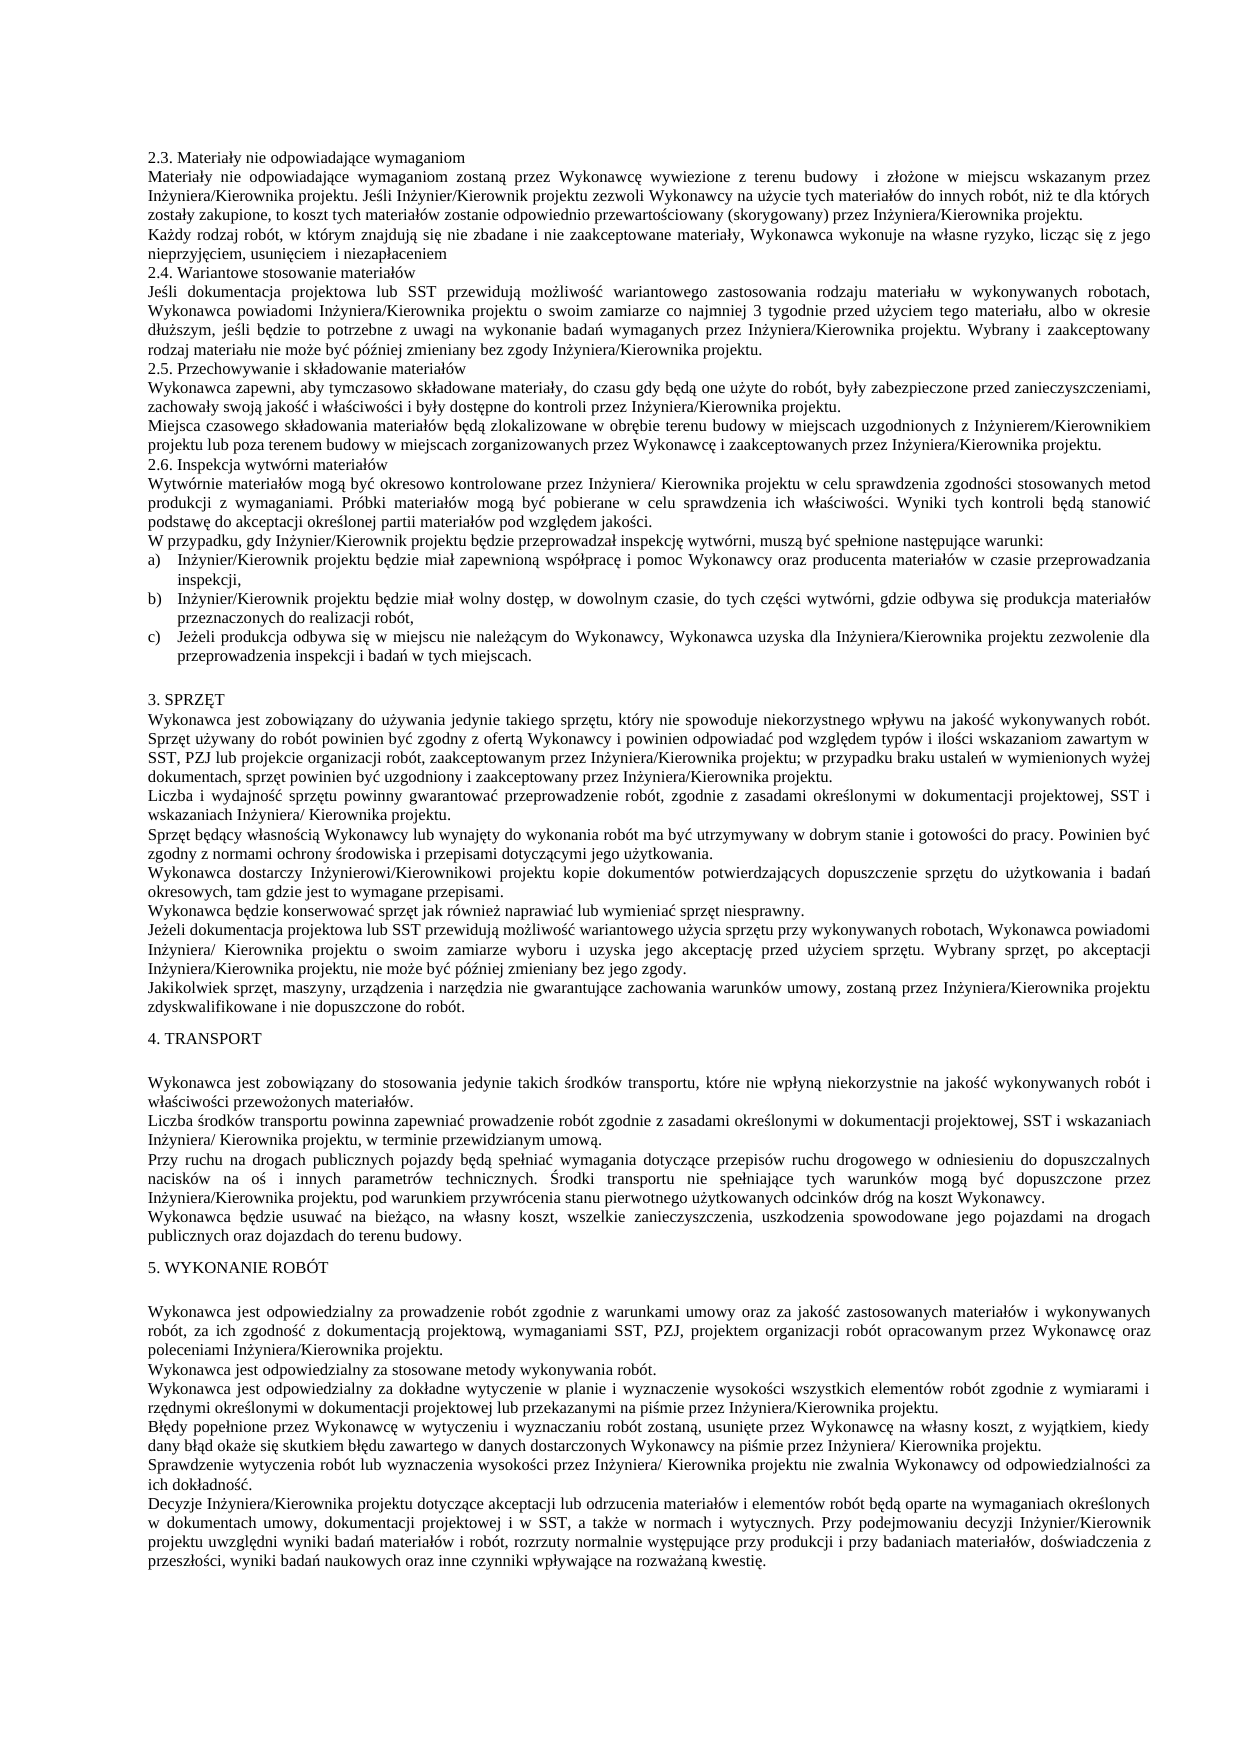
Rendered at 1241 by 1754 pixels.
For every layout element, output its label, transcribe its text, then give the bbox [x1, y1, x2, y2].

text 5. WYKONANIE ROBÓT [148, 1258, 1152, 1277]
text Wykonawca jest zobowiązany do używania jedynie takiego sprzętu, który nie spowoduje niekorzystnego wpływu na jakość wykonywanych robót. Sprzęt używany do robót powinien być zgodny z ofertą Wykonawcy i powinien odpowiadać pod względem typów i ilości wskazaniom zawartym w SST, PZJ lub projekcie organizacji robót, zaakceptowanym przez Inżyniera/Kierownika projektu; w przypadku braku ustaleń w wymienionych wyżej dokumentach, sprzęt powinien być uzgodniony i zaakceptowany przez Inżyniera/Kierownika projektu. [148, 709, 1152, 786]
text 2.6. Inspekcja wytwórni materiałów [148, 454, 1152, 473]
list Inżynier/Kierownik projektu będzie miał wolny dostęp, w dowolnym czasie, do tych części wytwórni, gdzie odbywa się produkcja materiałów przeznaczonych do realizacji robót, [148, 588, 1152, 627]
text Wykonawca dostarczy Inżynierowi/Kierownikowi projektu kopie dokumentów potwierdzających dopuszczenie sprzętu do użytkowania i badań okresowych, tam gdzie jest to wymagane przepisami. [148, 863, 1152, 901]
text 2.5. Przechowywanie i składowanie materiałów [148, 358, 1152, 378]
text W przypadku, gdy Inżynier/Kierownik projektu będzie przeprowadzał inspekcję wytwórni, muszą być spełnione następujące warunki: [148, 531, 1152, 550]
text Miejsca czasowego składowania materiałów będą zlokalizowane w obrębie terenu budowy w miejscach uzgodnionych z Inżynierem/Kierownikiem projektu lub poza terenem budowy w miejscach zorganizowanych przez Wykonawcę i zaakceptowanych przez Inżyniera/Kierownika projektu. [148, 416, 1152, 454]
text 4. TRANSPORT [148, 1028, 1152, 1048]
text Materiały nie odpowiadające wymaganiom zostaną przez Wykonawcę wywiezione z terenu budowy i złożone w miejscu wskazanym przez Inżyniera/Kierownika projektu. Jeśli Inżynier/Kierownik projektu zezwoli Wykonawcy na użycie tych materiałów do innych robót, niż te dla których zostały zakupione, to koszt tych materiałów zostanie odpowiednio przewartościowany (skorygowany) przez Inżyniera/Kierownika projektu. [148, 167, 1152, 224]
text Wykonawca jest odpowiedzialny za stosowane metody wykonywania robót. [148, 1359, 1152, 1378]
text Wykonawca będzie konserwować sprzęt jak również naprawiać lub wymieniać sprzęt niesprawny. [148, 901, 1152, 920]
text Wykonawca jest odpowiedzialny za prowadzenie robót zgodnie z warunkami umowy oraz za jakość zastosowanych materiałów i wykonywanych robót, za ich zgodność z dokumentacją projektową, wymaganiami SST, PZJ, projektem organizacji robót opracowanym przez Wykonawcę oraz poleceniami Inżyniera/Kierownika projektu. [148, 1302, 1152, 1359]
text Błędy popełnione przez Wykonawcę w wytyczeniu i wyznaczaniu robót zostaną, usunięte przez Wykonawcę na własny koszt, z wyjątkiem, kiedy dany błąd okaże się skutkiem błędu zawartego w danych dostarczonych Wykonawcy na piśmie przez Inżyniera/ Kierownika projektu. [148, 1417, 1152, 1455]
text Każdy rodzaj robót, w którym znajdują się nie zbadane i nie zaakceptowane materiały, Wykonawca wykonuje na własne ryzyko, licząc się z jego nieprzyjęciem, usunięciem i niezapłaceniem [148, 224, 1152, 263]
text 3. SPRZĘT [148, 690, 1152, 709]
text Wytwórnie materiałów mogą być okresowo kontrolowane przez Inżyniera/ Kierownika projektu w celu sprawdzenia zgodności stosowanych metod produkcji z wymaganiami. Próbki materiałów mogą być pobierane w celu sprawdzenia ich właściwości. Wyniki tych kontroli będą stanowić podstawę do akceptacji określonej partii materiałów pod względem jakości. [148, 473, 1152, 531]
text Przy ruchu na drogach publicznych pojazdy będą spełniać wymagania dotyczące przepisów ruchu drogowego w odniesieniu do dopuszczalnych nacisków na oś i innych parametrów technicznych. Środki transportu nie spełniające tych warunków mogą być dopuszczone przez Inżyniera/Kierownika projektu, pod warunkiem przywrócenia stanu pierwotnego użytkowanych odcinków dróg na koszt Wykonawcy. [148, 1149, 1152, 1207]
text Wykonawca jest odpowiedzialny za dokładne wytyczenie w planie i wyznaczenie wysokości wszystkich elementów robót zgodnie z wymiarami i rzędnymi określonymi w dokumentacji projektowej lub przekazanymi na piśmie przez Inżyniera/Kierownika projektu. [148, 1378, 1152, 1417]
text Wykonawca będzie usuwać na bieżąco, na własny koszt, wszelkie zanieczyszczenia, uszkodzenia spowodowane jego pojazdami na drogach publicznych oraz dojazdach do terenu budowy. [148, 1207, 1152, 1245]
text Jakikolwiek sprzęt, maszyny, urządzenia i narzędzia nie gwarantujące zachowania warunków umowy, zostaną przez Inżyniera/Kierownika projektu zdyskwalifikowane i nie dopuszczone do robót. [148, 978, 1152, 1016]
text 2.4. Wariantowe stosowanie materiałów [148, 263, 1152, 282]
text Wykonawca jest zobowiązany do stosowania jedynie takich środków transportu, które nie wpłyną niekorzystnie na jakość wykonywanych robót i właściwości przewożonych materiałów. [148, 1073, 1152, 1111]
text Jeśli dokumentacja projektowa lub SST przewidują możliwość wariantowego zastosowania rodzaju materiału w wykonywanych robotach, Wykonawca powiadomi Inżyniera/Kierownika projektu o swoim zamiarze co najmniej 3 tygodnie przed użyciem tego materiału, albo w okresie dłuższym, jeśli będzie to potrzebne z uwagi na wykonanie badań wymaganych przez Inżyniera/Kierownika projektu. Wybrany i zaakceptowany rodzaj materiału nie może być później zmieniany bez zgody Inżyniera/Kierownika projektu. [148, 282, 1152, 358]
text Wykonawca zapewni, aby tymczasowo składowane materiały, do czasu gdy będą one użyte do robót, były zabezpieczone przed zanieczyszczeniami, zachowały swoją jakość i właściwości i były dostępne do kontroli przez Inżyniera/Kierownika projektu. [148, 378, 1152, 416]
list Jeżeli produkcja odbywa się w miejscu nie należącym do Wykonawcy, Wykonawca uzyska dla Inżyniera/Kierownika projektu zezwolenie dla przeprowadzenia inspekcji i badań w tych miejscach. [148, 627, 1152, 665]
text Sprzęt będący własnością Wykonawcy lub wynajęty do wykonania robót ma być utrzymywany w dobrym stanie i gotowości do pracy. Powinien być zgodny z normami ochrony środowiska i przepisami dotyczącymi jego użytkowania. [148, 824, 1152, 863]
text Decyzje Inżyniera/Kierownika projektu dotyczące akceptacji lub odrzucenia materiałów i elementów robót będą oparte na wymaganiach określonych w dokumentach umowy, dokumentacji projektowej i w SST, a także w normach i wytycznych. Przy podejmowaniu decyzji Inżynier/Kierownik projektu uwzględni wyniki badań materiałów i robót, rozrzuty normalnie występujące przy produkcji i przy badaniach materiałów, doświadczenia z przeszłości, wyniki badań naukowych oraz inne czynniki wpływające na rozważaną kwestię. [148, 1493, 1152, 1570]
text Jeżeli dokumentacja projektowa lub SST przewidują możliwość wariantowego użycia sprzętu przy wykonywanych robotach, Wykonawca powiadomi Inżyniera/ Kierownika projektu o swoim zamiarze wyboru i uzyska jego akceptację przed użyciem sprzętu. Wybrany sprzęt, po akceptacji Inżyniera/Kierownika projektu, nie może być później zmieniany bez jego zgody. [148, 920, 1152, 978]
list Inżynier/Kierownik projektu będzie miał zapewnioną współpracę i pomoc Wykonawcy oraz producenta materiałów w czasie przeprowadzania inspekcji, [148, 550, 1152, 588]
text 2.3. Materiały nie odpowiadające wymaganiom [148, 148, 1152, 167]
text Liczba środków transportu powinna zapewniać prowadzenie robót zgodnie z zasadami określonymi w dokumentacji projektowej, SST i wskazaniach Inżyniera/ Kierownika projektu, w terminie przewidzianym umową. [148, 1111, 1152, 1149]
text Sprawdzenie wytyczenia robót lub wyznaczenia wysokości przez Inżyniera/ Kierownika projektu nie zwalnia Wykonawcy od odpowiedzialności za ich dokładność. [148, 1455, 1152, 1493]
text Liczba i wydajność sprzętu powinny gwarantować przeprowadzenie robót, zgodnie z zasadami określonymi w dokumentacji projektowej, SST i wskazaniach Inżyniera/ Kierownika projektu. [148, 786, 1152, 824]
